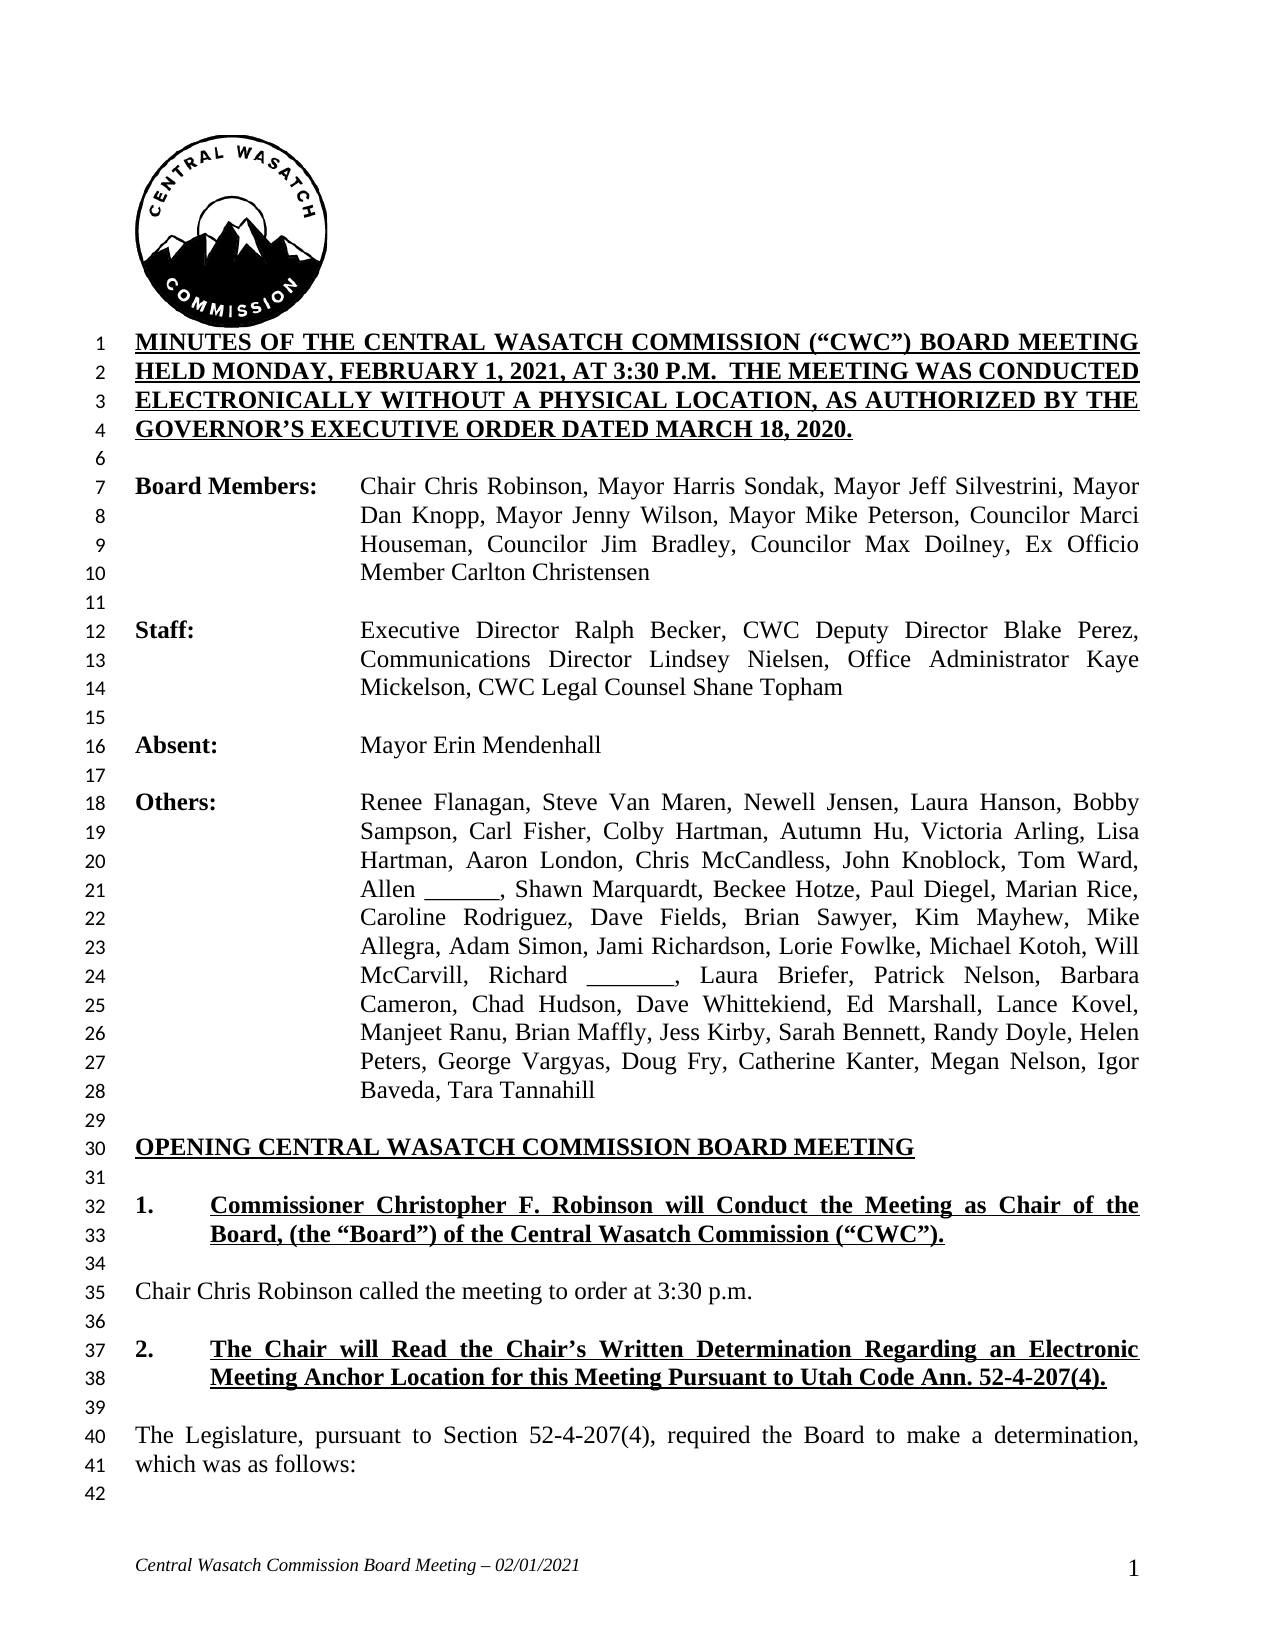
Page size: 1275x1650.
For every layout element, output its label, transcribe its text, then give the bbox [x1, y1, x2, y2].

text MINUTES OF THE CENTRAL WASATCH COMMISSION (“CWC”) BOARD MEETING HELD MONDAY, FEBRUARY 1, 2021, AT 3:30 P.M. THE MEETING WAS CONDUCTED ELECTRONICALLY WITHOUT A PHYSICAL LOCATION, AS AUTHORIZED BY THE GOVERNOR’S EXECUTIVE ORDER DATED MARCH 18, 2020. [135, 383, 1140, 410]
text OPENING CENTRAL WASATCH COMMISSION BOARD MEETING [135, 1132, 1140, 1161]
text Staff: Executive Director Ralph Becker, CWC Deputy Director Blake Perez, Communications Director Lindsey Nielsen, Office Administrator Kaye Mickelson, CWC Legal Counsel Shane Topham [135, 615, 1140, 701]
picture [135, 135, 328, 328]
text The Legislature, pursuant to Section 52-4-207(4), required the Board to make a determination, which was as follows: [135, 1420, 1140, 1477]
text Absent: Mayor Erin Mendenhall [135, 730, 1140, 759]
text Board Members: Chair Chris Robinson, Mayor Harris Sondak, Mayor Jeff Silvestrini, Mayor Dan Knopp, Mayor Jenny Wilson, Mayor Mike Peterson, Councilor Marci Houseman, Councilor Jim Bradley, Councilor Max Doilney, Ex Officio Member Carlton Christensen [135, 471, 1140, 586]
text Chair Chris Robinson called the meeting to order at 3:30 p.m. [135, 1276, 1140, 1305]
text Others: Renee Flanagan, Steve Van Maren, Newell Jensen, Laura Hanson, Bobby Sampson, Carl Fisher, Colby Hartman, Autumn Hu, Victoria Arling, Lisa Hartman, Aaron London, Chris McCandless, John Knoblock, Tom Ward, Allen ______, Shawn Marquardt, Beckee Hotze, Paul Diegel, Marian Rice, Caroline Rodriguez, Dave Fields, Brian Sawyer, Kim Mayhew, Mike Allegra, Adam Simon, Jami Richardson, Lorie Fowlke, Michael Kotoh, Will McCarvill, Richard _______, Laura Briefer, Patrick Nelson, Barbara Cameron, Chad Hudson, Dave Whittekiend, Ed Marshall, Lance Kovel, Manjeet Ranu, Brian Maffly, Jess Kirby, Sarah Bennett, Randy Doyle, Helen Peters, George Vargyas, Doug Fry, Catherine Kanter, Megan Nelson, Igor Baveda, Tara Tannahill [135, 787, 1140, 1104]
text MINUTES OF THE CENTRAL WASATCH COMMISSION (“CWC”) BOARD MEETING HELD MONDAY, FEBRUARY 1, 2021, AT 3:30 P.M. THE MEETING WAS CONDUCTED ELECTRONICALLY WITHOUT A PHYSICAL LOCATION, AS AUTHORIZED BY THE GOVERNOR’S EXECUTIVE ORDER DATED MARCH 18, 2020. [135, 135, 1140, 352]
list Commissioner Christopher F. Robinson will Conduct the Meeting as Chair of the Board, (the “Board”) of the Central Wasatch Commission (“CWC”). [135, 1190, 1140, 1247]
text MINUTES OF THE CENTRAL WASATCH COMMISSION (“CWC”) BOARD MEETING HELD MONDAY, FEBRUARY 1, 2021, AT 3:30 P.M. THE MEETING WAS CONDUCTED ELECTRONICALLY WITHOUT A PHYSICAL LOCATION, AS AUTHORIZED BY THE GOVERNOR’S EXECUTIVE ORDER DATED MARCH 18, 2020. [135, 354, 1140, 381]
list The Chair will Read the Chair’s Written Determination Regarding an Electronic Meeting Anchor Location for this Meeting Pursuant to Utah Code Ann. 52-4-207(4). [135, 1334, 1140, 1391]
text MINUTES OF THE CENTRAL WASATCH COMMISSION (“CWC”) BOARD MEETING HELD MONDAY, FEBRUARY 1, 2021, AT 3:30 P.M. THE MEETING WAS CONDUCTED ELECTRONICALLY WITHOUT A PHYSICAL LOCATION, AS AUTHORIZED BY THE GOVERNOR’S EXECUTIVE ORDER DATED MARCH 18, 2020. [135, 411, 1140, 442]
